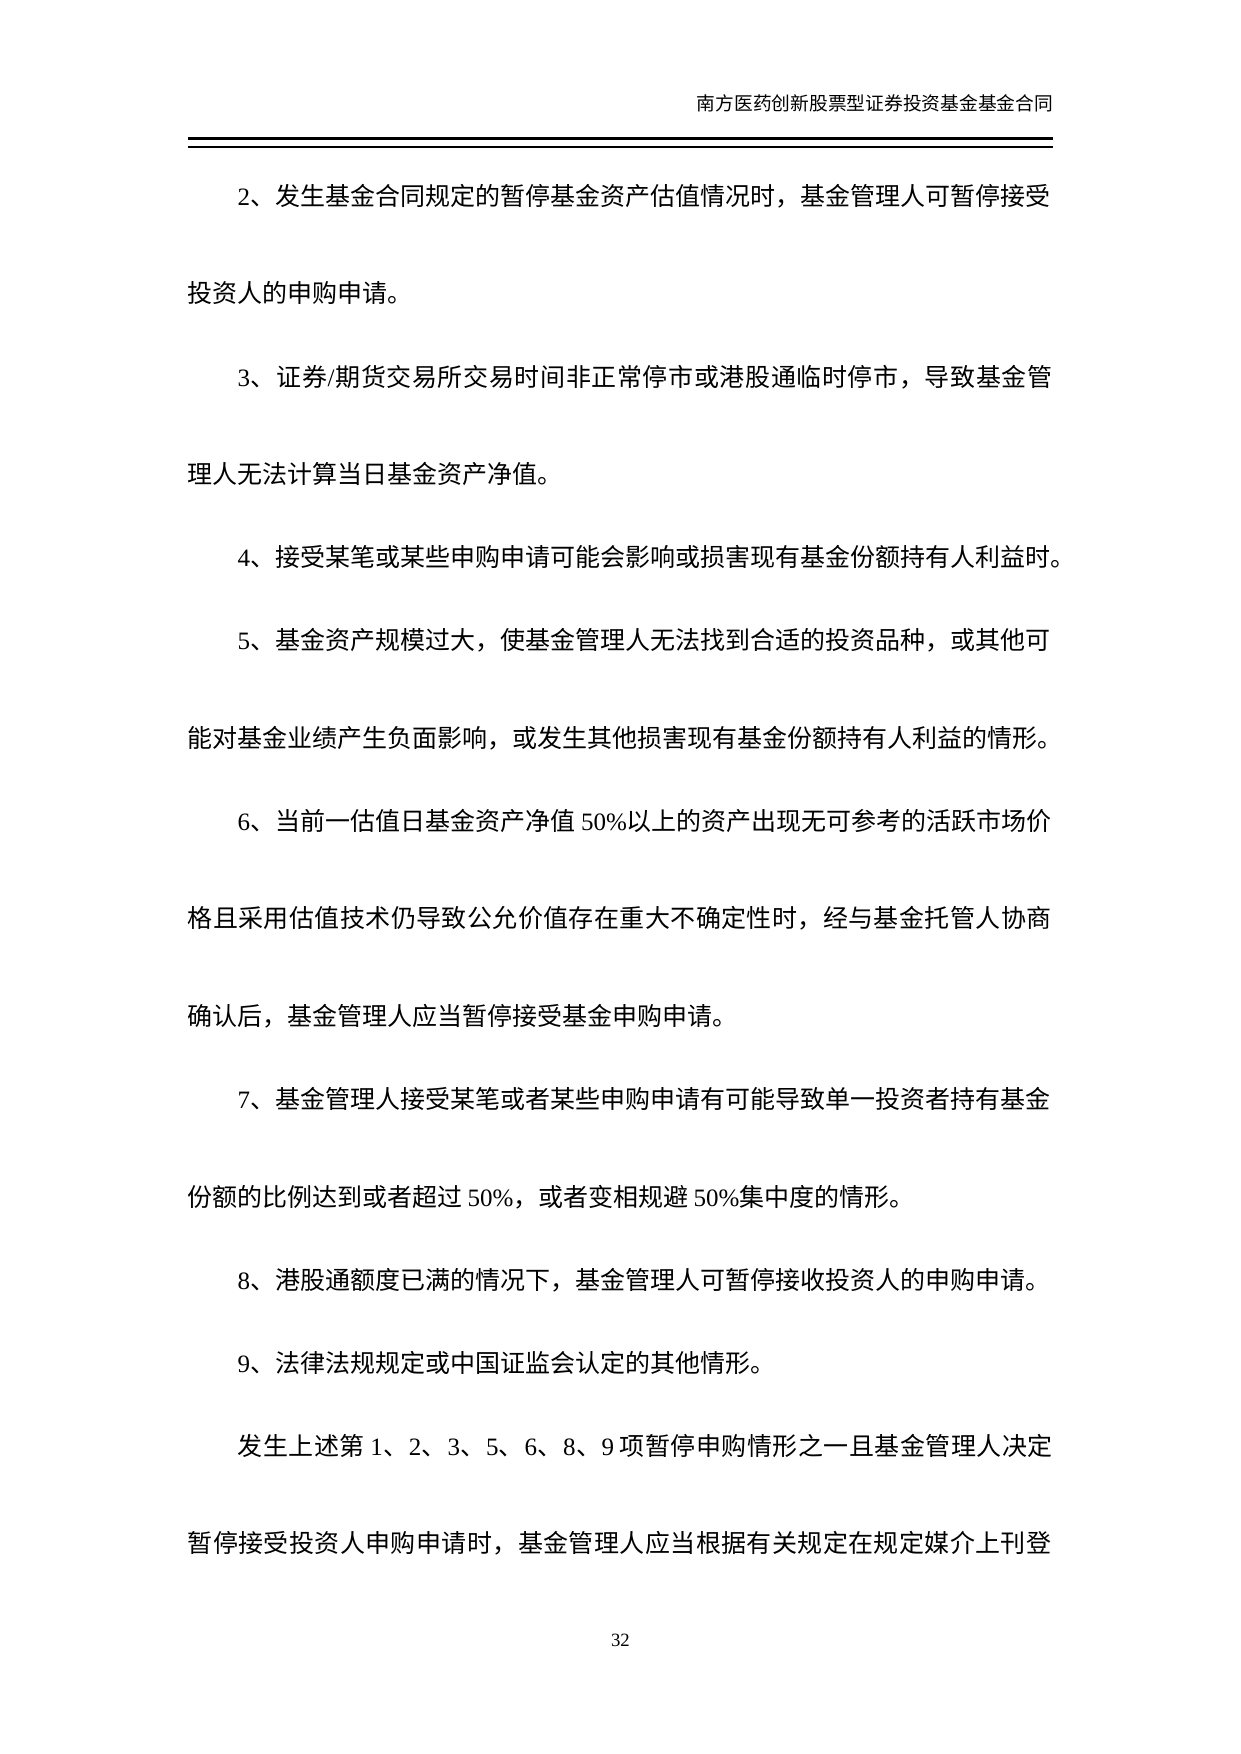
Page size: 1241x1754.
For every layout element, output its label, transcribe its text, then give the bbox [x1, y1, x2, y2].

text 7、基金管理人接受某笔或者某些申购申请有可能导致单一投资者持有基金份额的比例达到或者超过50%，或者变相规避50%集中度的情形。 [187, 1065, 1053, 1228]
text 4、接受某笔或某些申购申请可能会影响或损害现有基金份额持有人利益时。 [187, 523, 1053, 588]
text 6、当前一估值日基金资产净值50%以上的资产出现无可参考的活跃市场价格且采用估值技术仍导致公允价值存在重大不确定性时，经与基金托管人协商确认后，基金管理人应当暂停接受基金申购申请。 [187, 787, 1053, 1047]
text 2、发生基金合同规定的暂停基金资产估值情况时，基金管理人可暂停接受投资人的申购申请。 [187, 162, 1053, 324]
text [187, 1412, 1053, 1574]
text 8、港股通额度已满的情况下，基金管理人可暂停接收投资人的申购申请。 [187, 1246, 1053, 1311]
text 3、证券/期货交易所交易时间非正常停市或港股通临时停市，导致基金管理人无法计算当日基金资产净值。 [187, 343, 1053, 505]
text 9、法律法规规定或中国证监会认定的其他情形。 [187, 1329, 1053, 1394]
text 5、基金资产规模过大，使基金管理人无法找到合适的投资品种，或其他可能对基金业绩产生负面影响，或发生其他损害现有基金份额持有人利益的情形。 [187, 606, 1053, 769]
